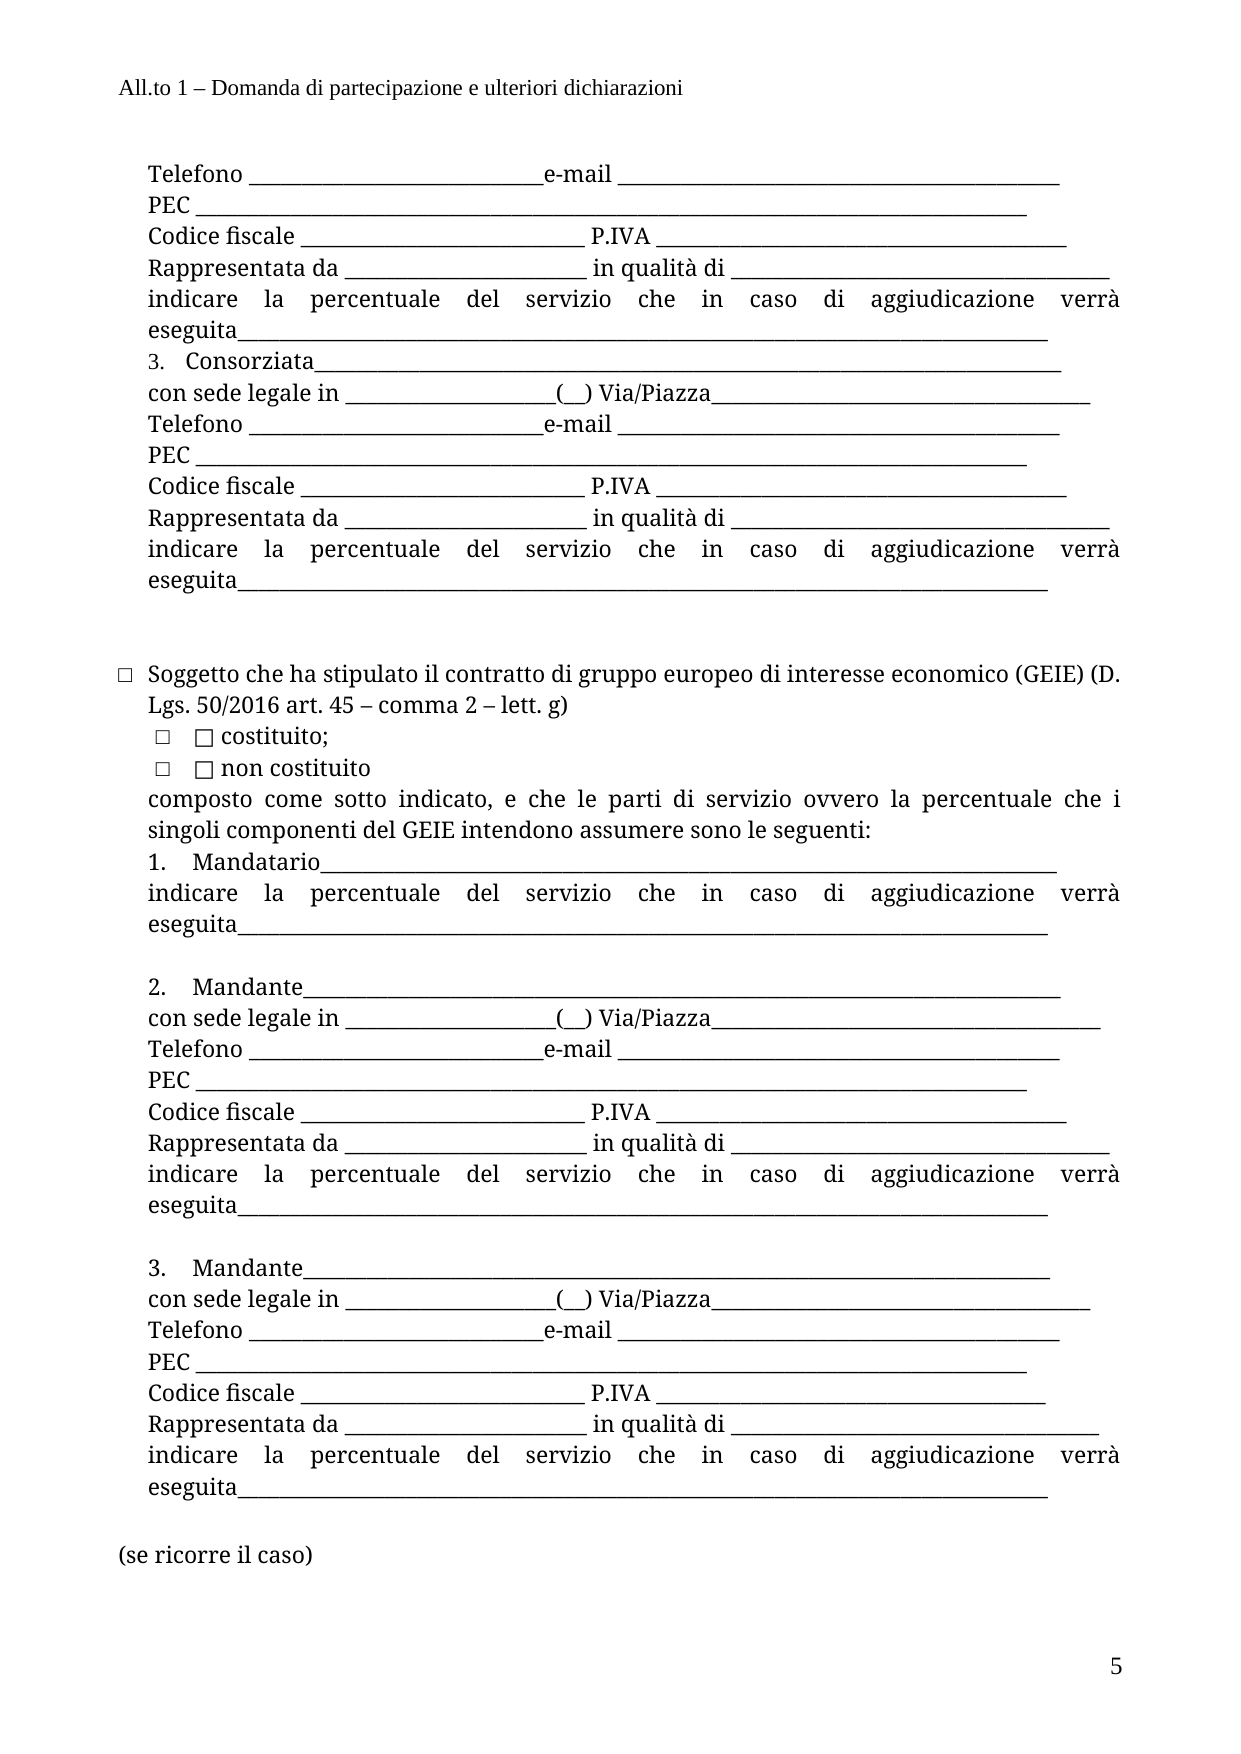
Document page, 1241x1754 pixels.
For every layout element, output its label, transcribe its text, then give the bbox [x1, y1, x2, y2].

text Telefono ____________________________e-mail __________________________________________ [148, 1033, 1122, 1064]
list Consorziata_______________________________________________________________________ [148, 345, 1122, 376]
list Mandatario______________________________________________________________________ [148, 846, 1122, 877]
text Rappresentata da _______________________ in qualità di ____________________________________ [148, 501, 1122, 533]
text con sede legale in ____________________(__) Via/Piazza____________________________________ [148, 376, 1122, 408]
text Rappresentata da _______________________ in qualità di ____________________________________ [148, 251, 1122, 283]
text PEC _______________________________________________________________________________ [148, 189, 1122, 220]
text PEC _______________________________________________________________________________ [148, 1064, 1122, 1096]
text PEC _______________________________________________________________________________ [148, 1346, 1122, 1377]
text composto come sotto indicato, e che le parti di servizio ovvero la percentuale che i singoli componenti del GEIE intendono assumere sono le seguenti: [148, 783, 1122, 846]
list Mandante________________________________________________________________________ [148, 971, 1122, 1002]
list □ non costituito [156, 752, 1122, 783]
text Rappresentata da _______________________ in qualità di ___________________________________ [148, 1408, 1122, 1439]
text con sede legale in ____________________(__) Via/Piazza____________________________________ [148, 1283, 1122, 1314]
text Codice fiscale ___________________________ P.IVA _______________________________________ [148, 220, 1122, 251]
text Telefono ____________________________e-mail __________________________________________ [148, 158, 1122, 189]
text Telefono ____________________________e-mail __________________________________________ [148, 1314, 1122, 1346]
text PEC _______________________________________________________________________________ [148, 439, 1122, 470]
text Rappresentata da _______________________ in qualità di ____________________________________ [148, 1127, 1122, 1158]
text Telefono ____________________________e-mail __________________________________________ [148, 408, 1122, 439]
text con sede legale in ____________________(__) Via/Piazza_____________________________________ [148, 1002, 1122, 1033]
list Soggetto che ha stipulato il contratto di gruppo europeo di interesse economico (GEIE) (D. Lgs. 50/2016 art. 45 – comma 2 – lett. g) [118, 658, 1122, 720]
text Codice fiscale ___________________________ P.IVA _______________________________________ [148, 470, 1122, 501]
text (se ricorre il caso) [118, 1539, 1122, 1571]
text Codice fiscale ___________________________ P.IVA _____________________________________ [148, 1377, 1122, 1408]
text Codice fiscale ___________________________ P.IVA _______________________________________ [148, 1096, 1122, 1127]
list □ costituito; [156, 720, 1122, 752]
list Mandante_______________________________________________________________________ [148, 1252, 1122, 1283]
